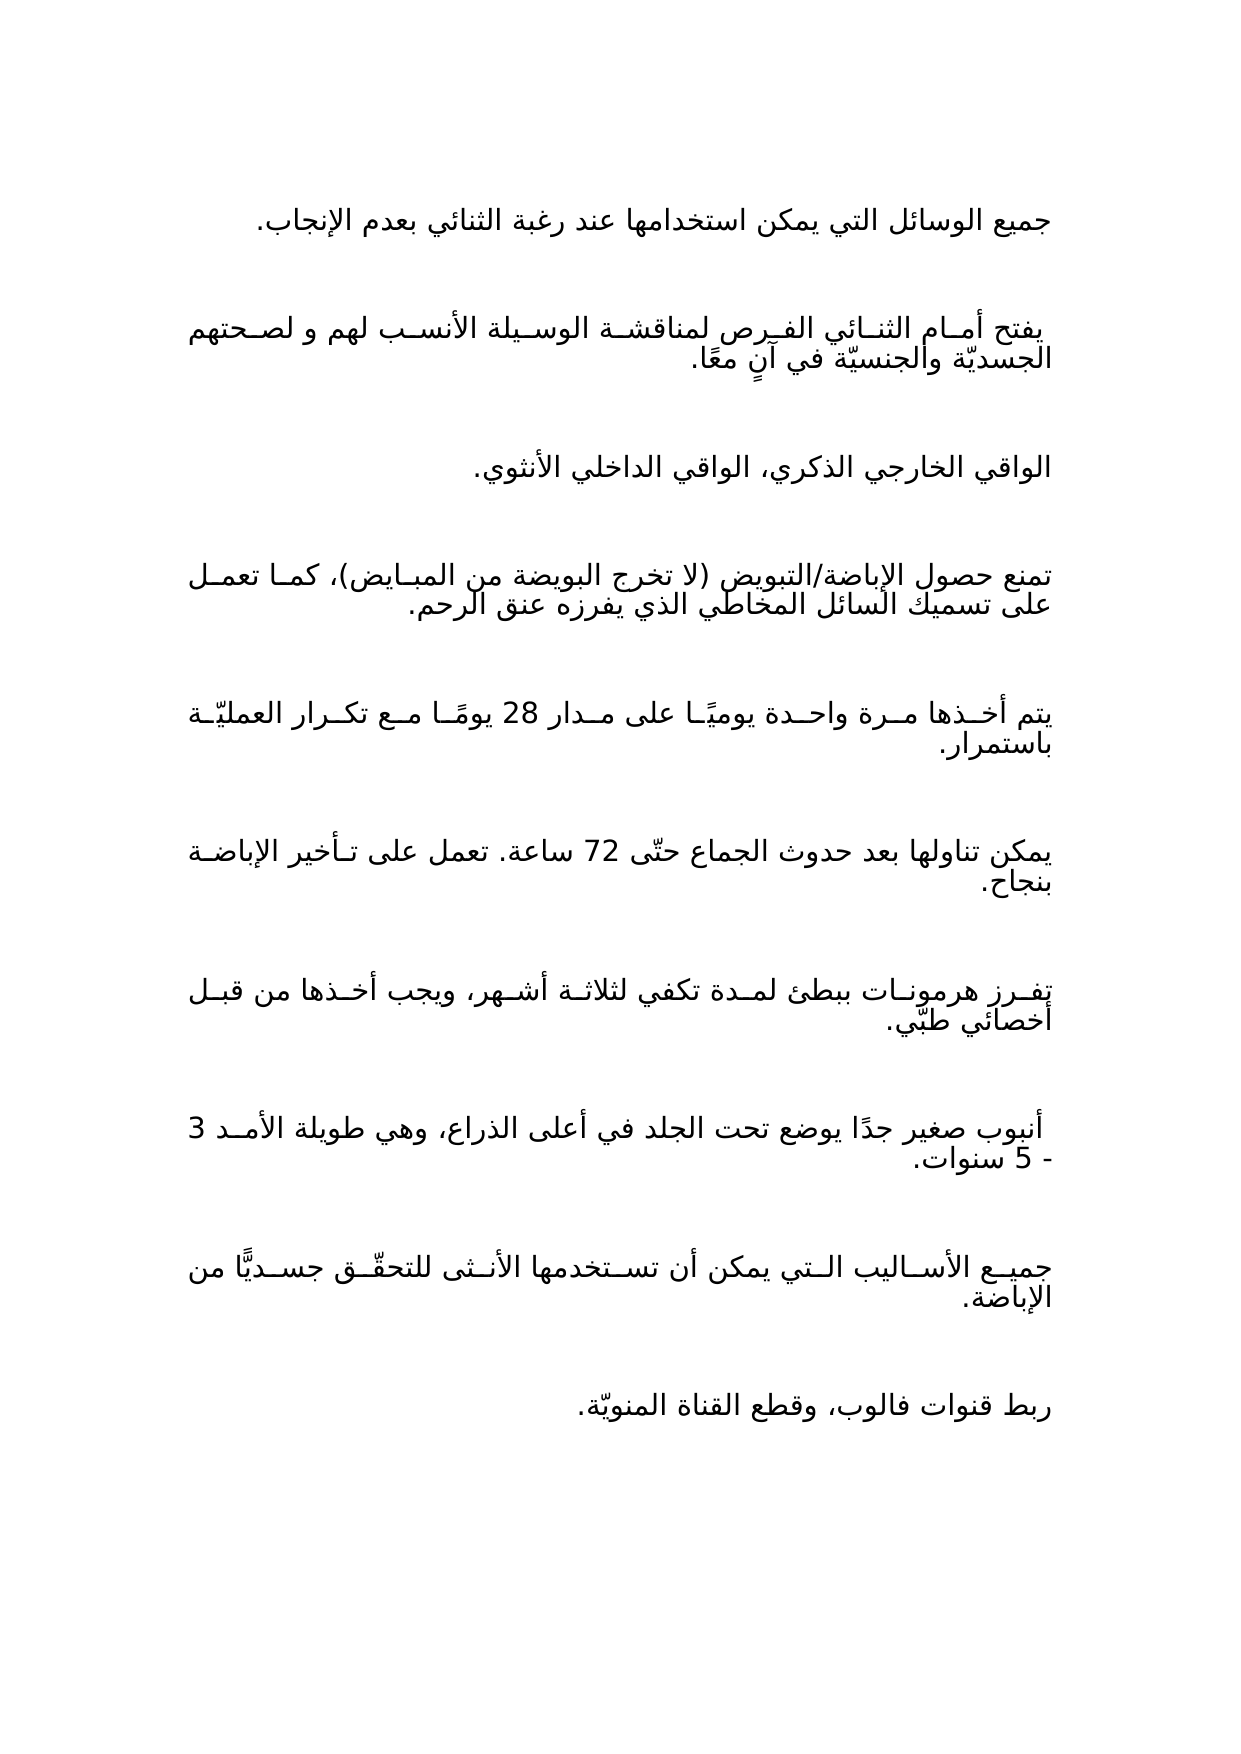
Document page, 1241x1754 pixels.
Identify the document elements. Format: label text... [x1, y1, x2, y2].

text ربط قنوات فالوب، وقطع القناة المنويّة. [187, 1391, 1053, 1422]
text جميع الوسائل التي يمكن استخدامها عند رغبة الثنائي بعدم الإنجاب. [187, 206, 1053, 237]
text الواقي الخارجي الذكري، الواقي الداخلي الأنثوي. [187, 453, 1053, 483]
text أنبوب صغير جدًا يوضع تحت الجلد في أعلى الذراع، وهي طويلة الأمد 3 - 5 سنوات. [187, 1114, 1053, 1175]
text جميع الأساليب التي يمكن أن تستخدمها الأنثى للتحقّق جسديًّا من الإباضة. [187, 1253, 1053, 1314]
text يتم أخذها مرة واحدة يوميًا على مدار 28 يومًا مع تكرار العمليّة باستمرار. [187, 699, 1053, 760]
text تفرز هرمونات ببطئ لمدة تكفي لثلاثة أشهر، ويجب أخذها من قبل أخصائي طبّي. [187, 976, 1053, 1037]
text تمنع حصول الإباضة/التبويض (لا تخرج البويضة من المبايض)، كما تعمل على تسميك السائل المخاطي الذي يفرزه عنق الرحم. [187, 561, 1053, 622]
text يفتح أمام الثنائي الفرص لمناقشة الوسيلة الأنسب لهم و لصحتهم الجسديّة والجنسيّة في آنٍ معًا. [187, 314, 1053, 375]
text يمكن تناولها بعد حدوث الجماع حتّى 72 ساعة. تعمل على تأخير الإباضة بنجاح. [187, 837, 1053, 898]
